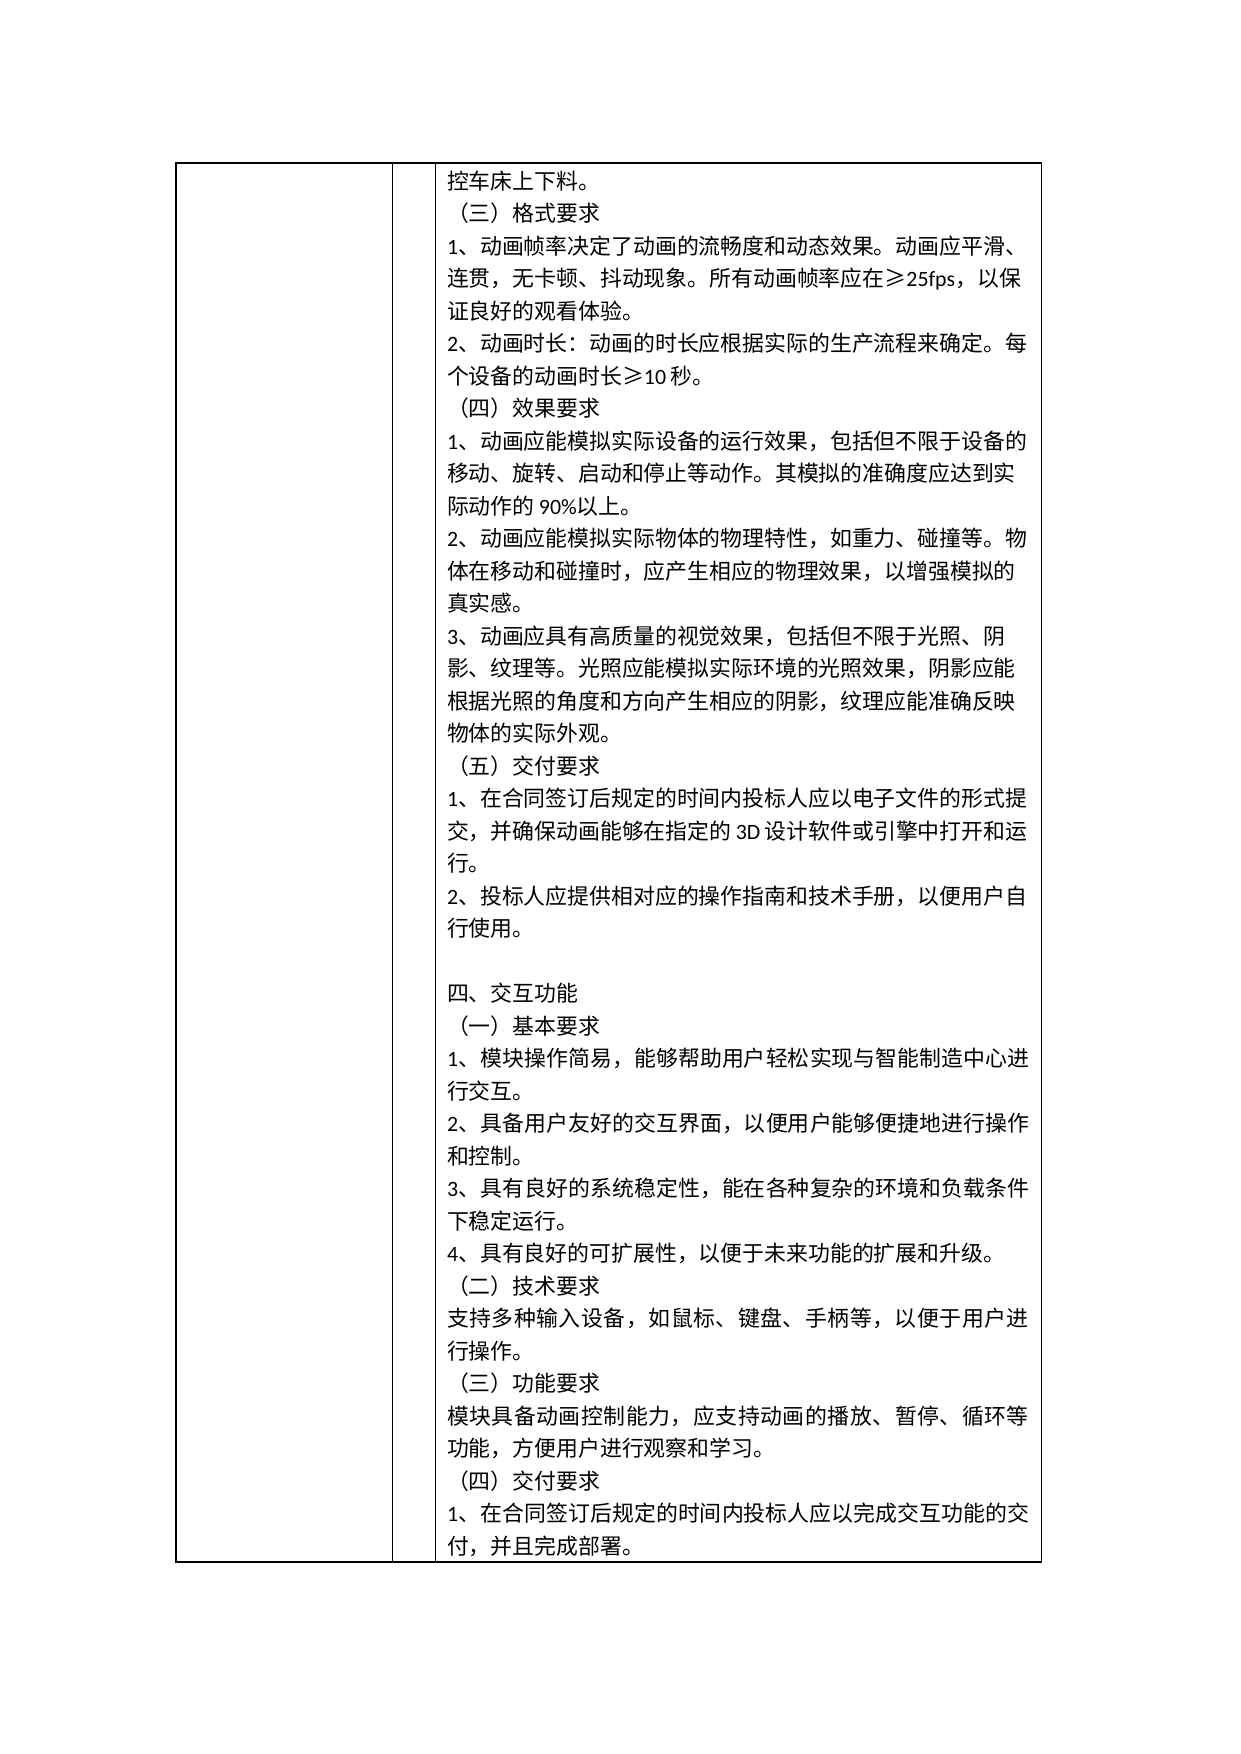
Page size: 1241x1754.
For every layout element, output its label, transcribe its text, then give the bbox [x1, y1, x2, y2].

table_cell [436, 164, 1041, 1561]
table_cell 3 [393, 164, 435, 1561]
table_cell [177, 164, 392, 1561]
